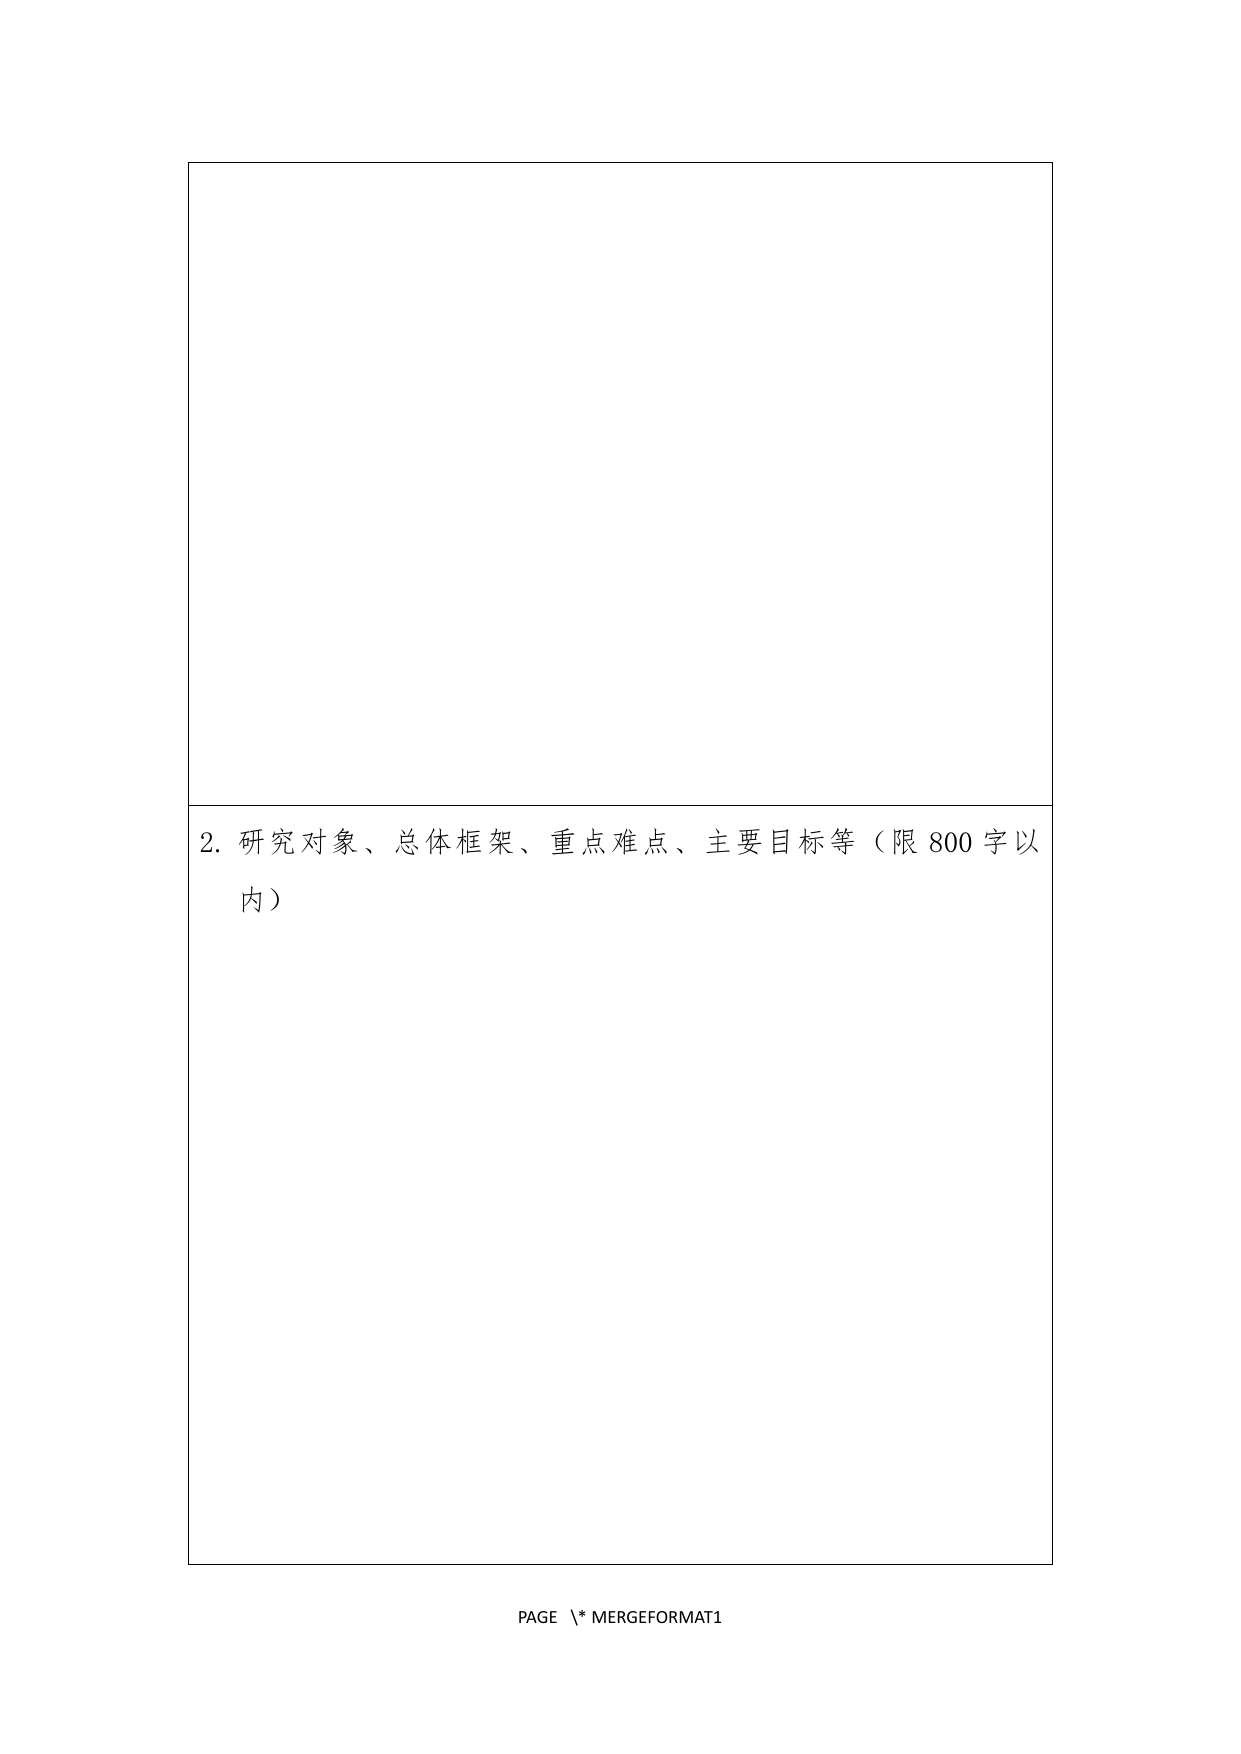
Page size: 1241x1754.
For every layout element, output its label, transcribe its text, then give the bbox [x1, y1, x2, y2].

table_cell 研究对象、总体框架、重点难点、主要目标等（限800字以内） [189, 806, 1052, 1564]
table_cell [189, 163, 1052, 805]
